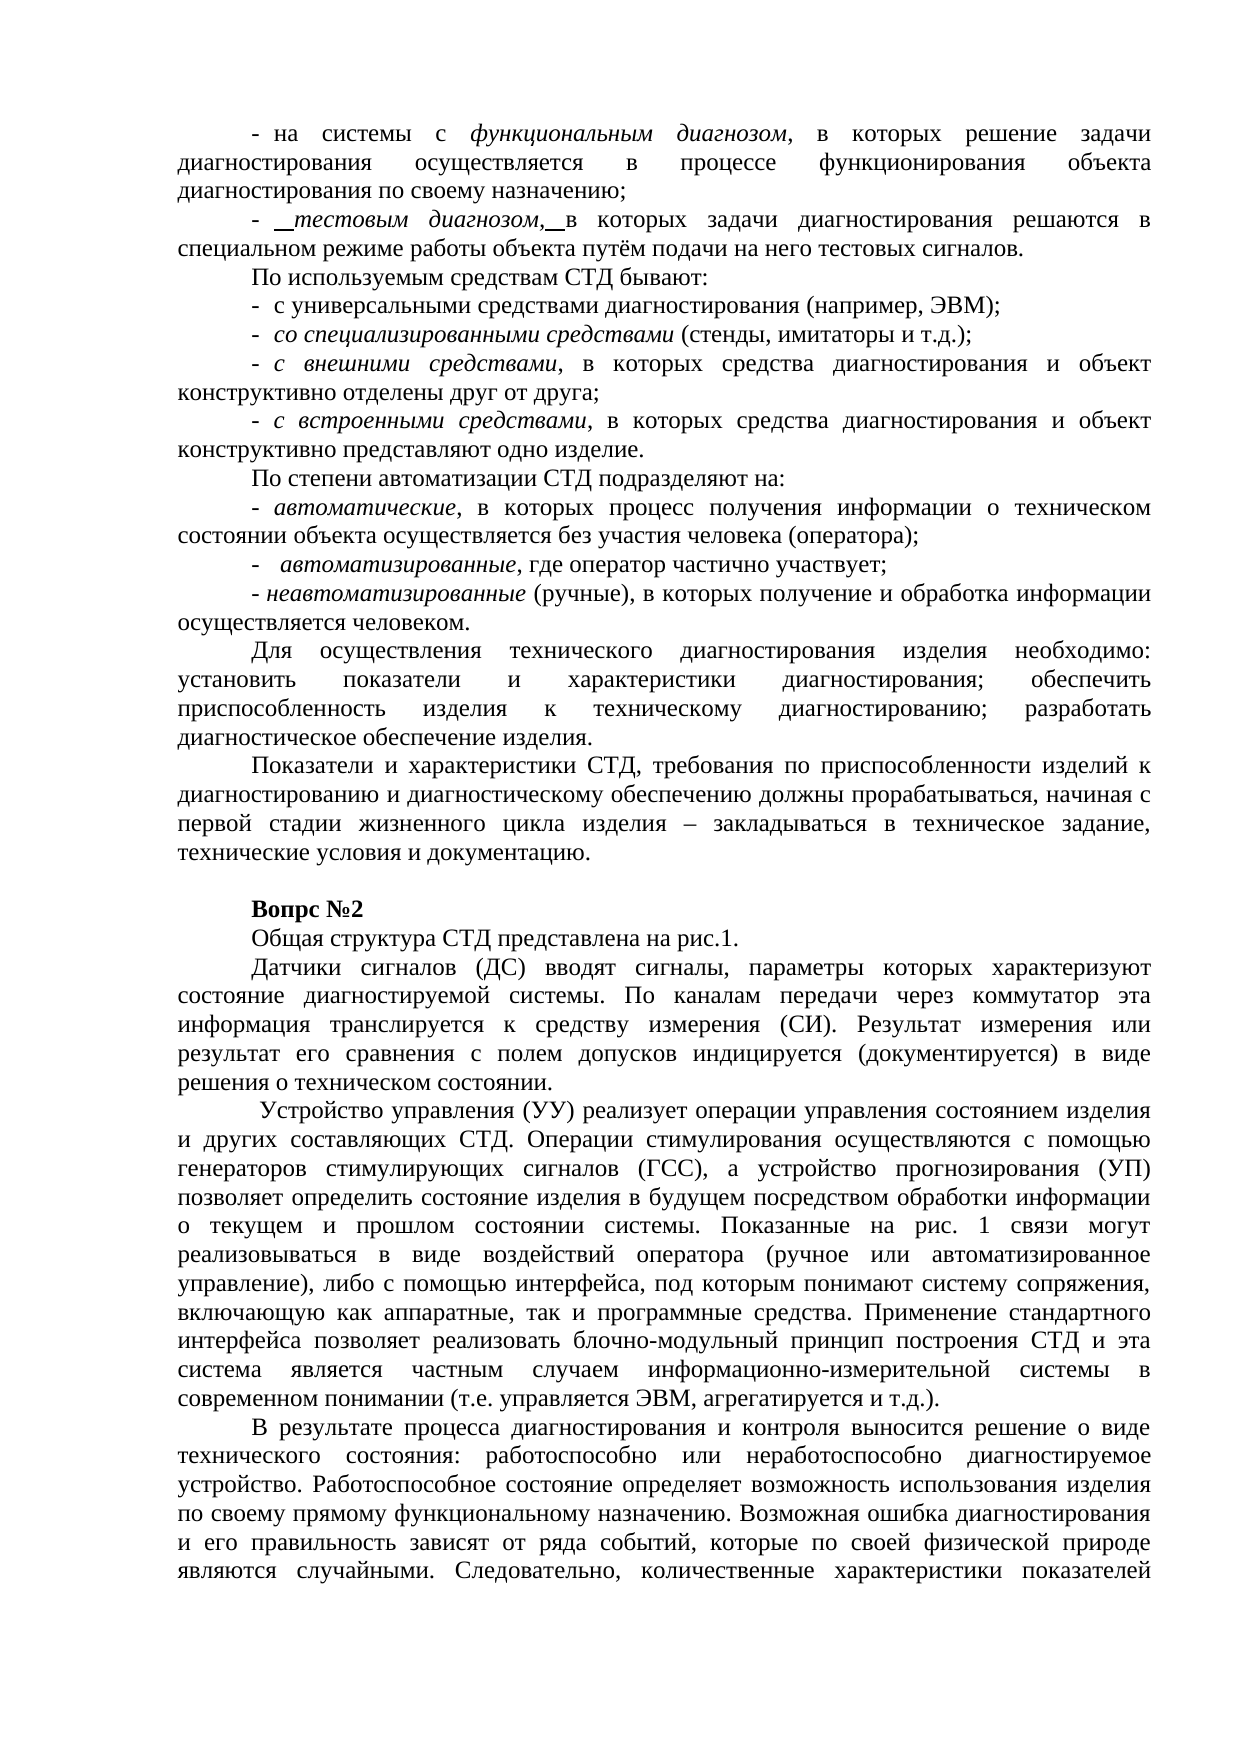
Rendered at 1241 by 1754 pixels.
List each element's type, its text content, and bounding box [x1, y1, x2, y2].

list на системы с функциональным диагнозом, в которых решение задачи диагностирования осуществляется в процессе функционирования объекта диагностирования по своему назначению; [177, 118, 1152, 204]
text - с встроенными средствами, в которых средства диагностирования и объект конструктивно представляют одно изделие. [177, 406, 1152, 463]
list автоматизированные, где оператор частично участвует; [177, 549, 1152, 578]
text Вопрс №2 [177, 894, 1152, 923]
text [177, 1412, 1152, 1584]
text По степени автоматизации СТД подразделяют на: [177, 463, 1152, 492]
text Датчики сигналов (ДС) вводят сигналы, параметры которых характеризуют состояние диагностируемой системы. По каналам передачи через коммутатор эта информация транслируется к средству измерения (СИ). Результат измерения или результат его сравнения с полем допусков индицируется (документируется) в виде решения о техническом состоянии. [177, 952, 1152, 1096]
text Устройство управления (УУ) реализует операции управления состоянием изделия и других составляющих СТД. Операции стимулирования осуществляются с помощью генераторов стимулирующих сигналов (ГСС), а устройство прогнозирования (УП) позволяет определить состояние изделия в будущем посредством обработки информации о текущем и прошлом состоянии системы. Показанные на рис. 1 связи могут реализовываться в виде воздействий оператора (ручное или автоматизированное управление), либо с помощью интерфейса, под которым понимают систему сопряжения, включающую как аппаратные, так и программные средства. Применение стандартного интерфейса позволяет реализовать блочно-модульный принцип построения СТД и эта система является частным случаем информационно-измерительной системы в современном понимании (т.е. управляется ЭВМ, агрегатируется и т.д.). [177, 1096, 1152, 1412]
text Показатели и характеристики СТД, требования по приспособленности изделий к диагностированию и диагностическому обеспечению должны прорабатываться, начиная с первой стадии жизненного цикла изделия – закладываться в техническое задание, технические условия и документацию. [177, 751, 1152, 866]
list тестовым диагнозом, в которых задачи диагностирования решаются в специальном режиме работы объекта путём подачи на него тестовых сигналов. [177, 204, 1152, 262]
list автоматические, в которых процесс получения информации о техническом состоянии объекта осуществляется без участия человека (оператора); [177, 492, 1152, 549]
list с внешними средствами, в которых средства диагностирования и объект конструктивно отделены друг от друга; [177, 348, 1152, 406]
text По используемым средствам СТД бывают: [177, 262, 1152, 291]
list с универсальными средствами диагностирования (например, ЭВМ); [177, 291, 1152, 319]
text Общая структура СТД представлена на рис.1. [177, 923, 1152, 952]
list неавтоматизированные (ручные), в которых получение и обработка информации осуществляется человеком. [177, 578, 1152, 636]
text Для осуществления технического диагностирования изделия необходимо: установить показатели и характеристики диагностирования; обеспечить приспособленность изделия к техническому диагностированию; разработать диагностическое обеспечение изделия. [177, 636, 1152, 751]
list со специализированными средствами (стенды, имитаторы и т.д.); [177, 319, 1152, 348]
